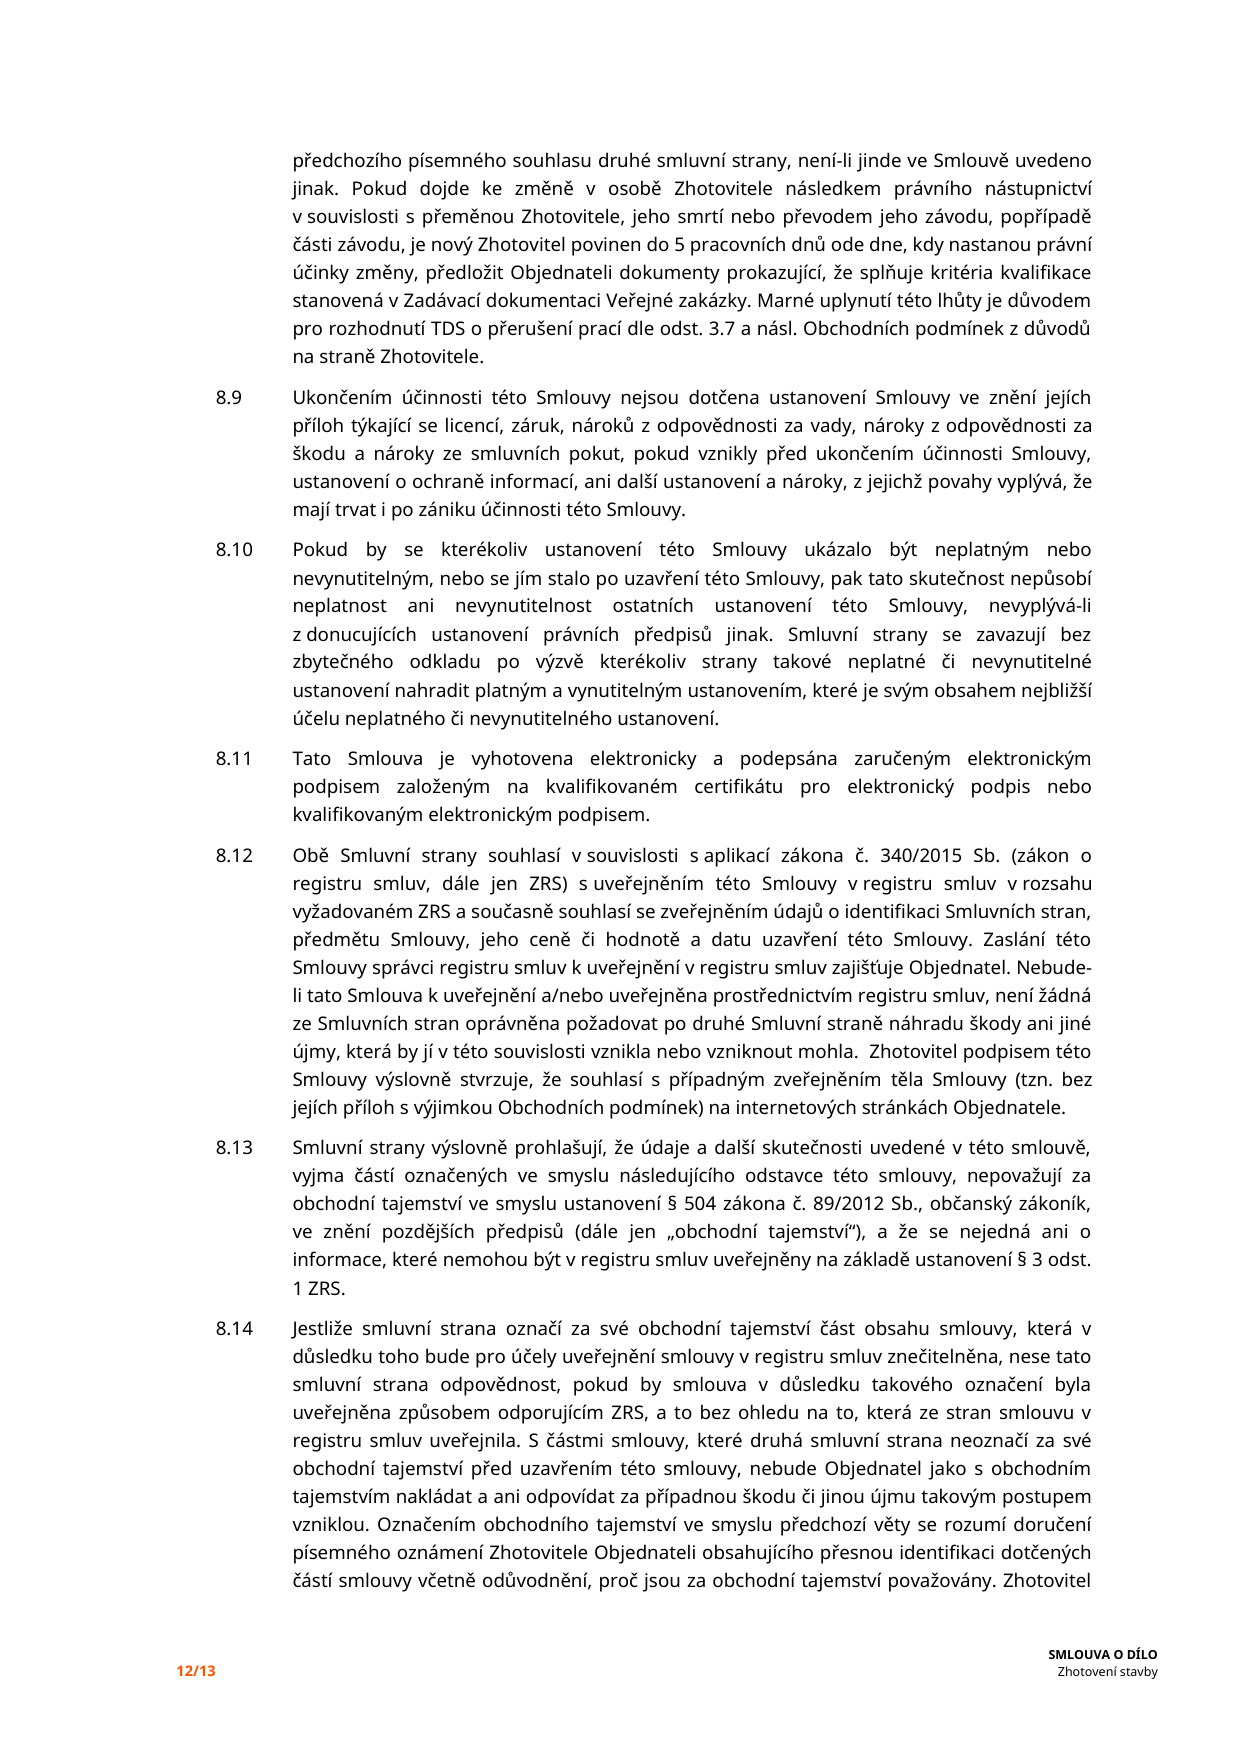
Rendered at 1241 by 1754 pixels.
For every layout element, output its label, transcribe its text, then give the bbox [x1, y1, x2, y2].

text Obě Smluvní strany souhlasí v souvislosti s aplikací zákona č. 340/2015 Sb. (zákon o registru smluv, dále jen ZRS) s uveřejněním této Smlouvy v registru smluv v rozsahu vyžadovaném ZRS a současně souhlasí se zveřejněním údajů o identifikaci Smluvních stran, předmětu Smlouvy, jeho ceně či hodnotě a datu uzavření této Smlouvy. Zaslání této Smlouvy správci registru smluv k uveřejnění v registru smluv zajišťuje Objednatel. Nebude-li tato Smlouva k uveřejnění a/nebo uveřejněna prostřednictvím registru smluv, není žádná ze Smluvních stran oprávněna požadovat po druhé Smluvní straně náhradu škody ani jiné újmy, která by jí v této souvislosti vznikla nebo vzniknout mohla. Zhotovitel podpisem této Smlouvy výslovně stvrzuje, že souhlasí s případným zveřejněním těla Smlouvy (tzn. bez jejích příloh s výjimkou Obchodních podmínek) na internetových stránkách Objednatele. [216, 842, 1093, 1120]
text Pokud by se kterékoliv ustanovení této Smlouvy ukázalo být neplatným nebo nevynutitelným, nebo se jím stalo po uzavření této Smlouvy, pak tato skutečnost nepůsobí neplatnost ani nevynutitelnost ostatních ustanovení této Smlouvy, nevyplývá-li z donucujících ustanovení právních předpisů jinak. Smluvní strany se zavazují bez zbytečného odkladu po výzvě kterékoliv strany takové neplatné či nevynutitelné ustanovení nahradit platným a vynutitelným ustanovením, které je svým obsahem nejbližší účelu neplatného či nevynutitelného ustanovení. [216, 537, 1093, 730]
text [216, 147, 1093, 369]
text Smluvní strany výslovně prohlašují, že údaje a další skutečnosti uvedené v této smlouvě, vyjma částí označených ve smyslu následujícího odstavce této smlouvy, nepovažují za obchodní tajemství ve smyslu ustanovení § 504 zákona č. 89/2012 Sb., občanský zákoník, ve znění pozdějších předpisů (dále jen „obchodní tajemství“), a že se nejedná ani o informace, které nemohou být v registru smluv uveřejněny na základě ustanovení § 3 odst. 1 ZRS. [216, 1135, 1093, 1300]
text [216, 1315, 1093, 1593]
text Ukončením účinnosti této Smlouvy nejsou dotčena ustanovení Smlouvy ve znění jejích příloh týkající se licencí, záruk, nároků z odpovědnosti za vady, nároky z odpovědnosti za škodu a nároky ze smluvních pokut, pokud vznikly před ukončením účinnosti Smlouvy, ustanovení o ochraně informací, ani další ustanovení a nároky, z jejichž povahy vyplývá, že mají trvat i po zániku účinnosti této Smlouvy. [216, 384, 1093, 522]
text Tato Smlouva je vyhotovena elektronicky a podepsána zaručeným elektronickým podpisem založeným na kvalifikovaném certifikátu pro elektronický podpis nebo kvalifikovaným elektronickým podpisem. [216, 745, 1093, 827]
